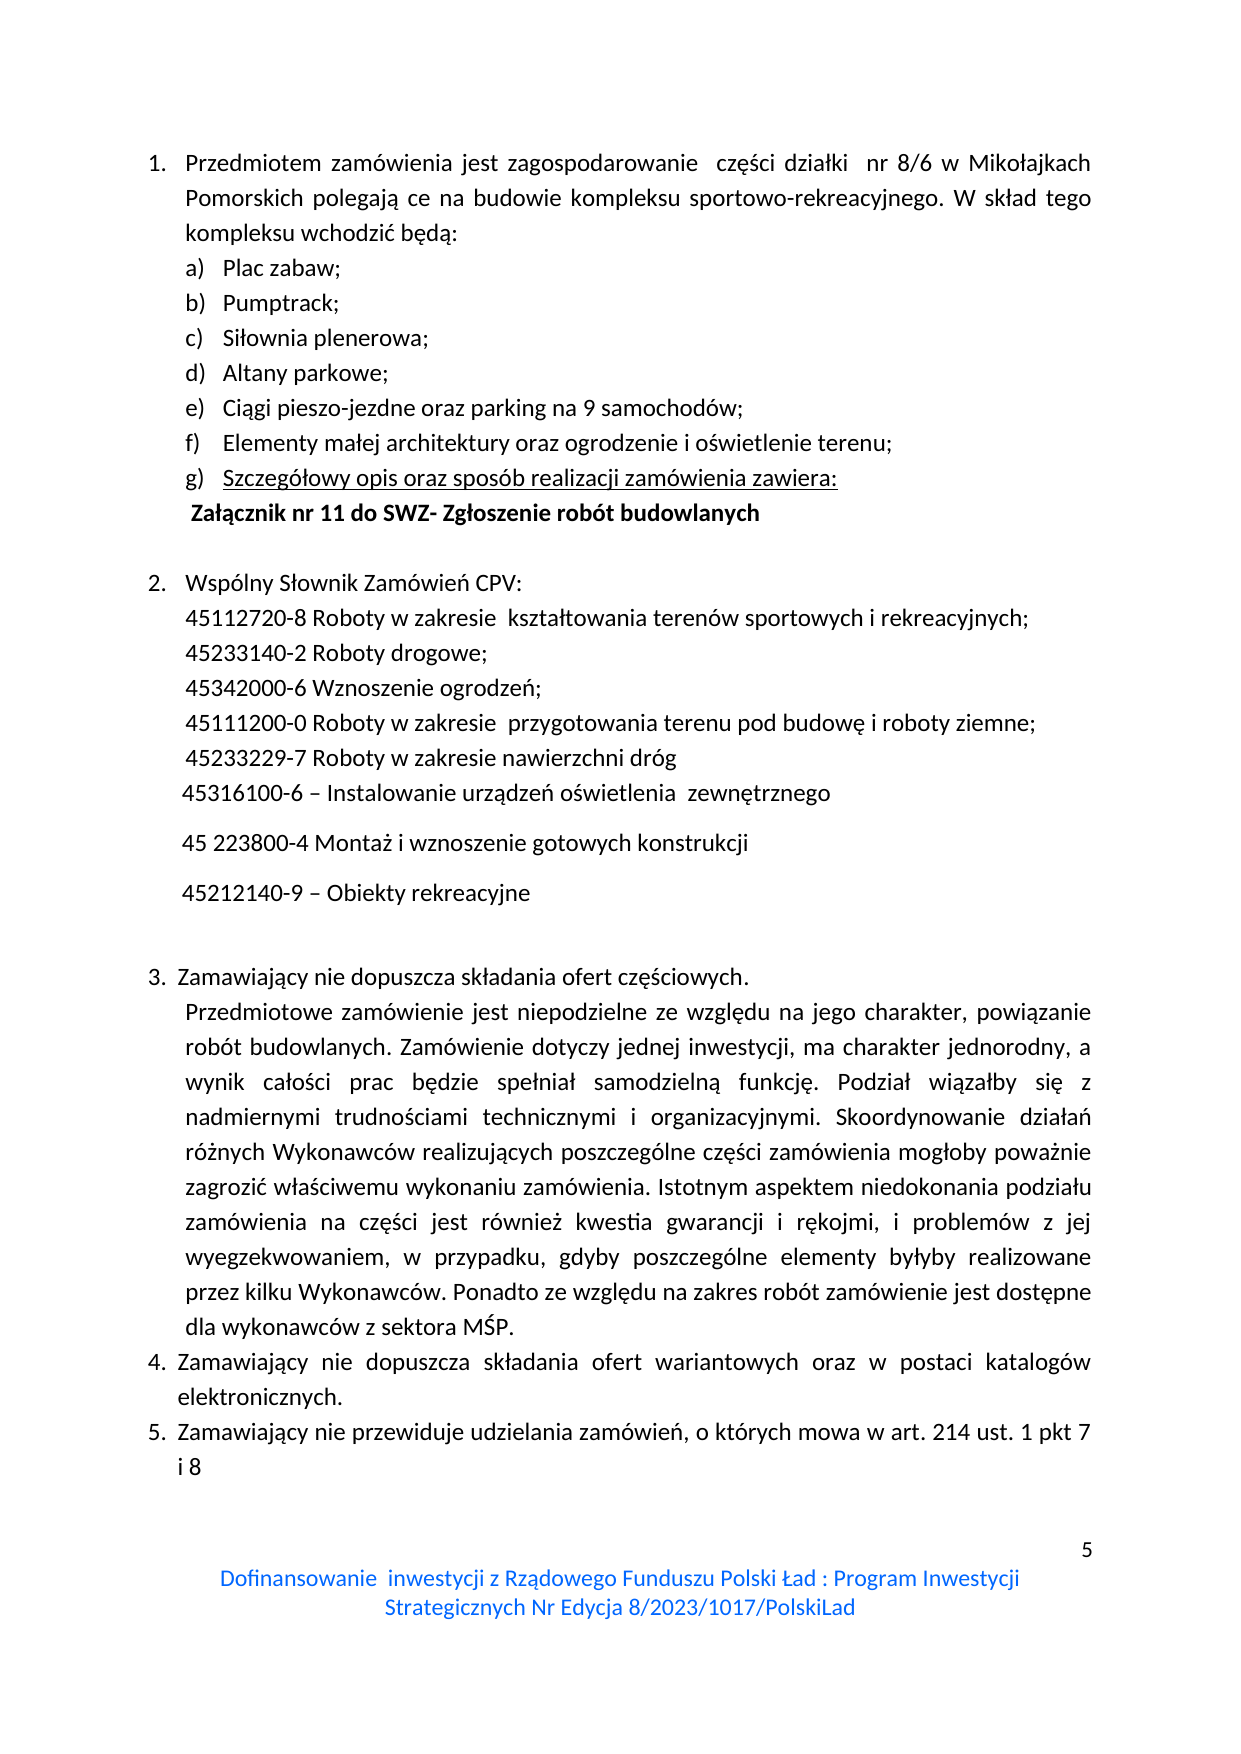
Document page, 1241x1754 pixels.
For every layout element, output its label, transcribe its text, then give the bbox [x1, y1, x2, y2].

list Ciągi pieszo-jezdne oraz parking na 9 samochodów; [185, 393, 1093, 423]
text Załącznik nr 11 do SWZ- Zgłoszenie robót budowlanych [185, 498, 1093, 528]
text 45233229-7 Roboty w zakresie nawierzchni dróg [185, 743, 1093, 773]
list Elementy małej architektury oraz ogrodzenie i oświetlenie terenu; [185, 428, 1093, 458]
text 45212140-9 – Obiekty rekreacyjne [148, 877, 1093, 907]
text 45111200-0 Roboty w zakresie przygotowania terenu pod budowę i roboty ziemne; [185, 708, 1093, 738]
text 45 223800-4 Montaż i wznoszenie gotowych konstrukcji [148, 827, 1093, 858]
text 45316100-6 – Instalowanie urządzeń oświetlenia zewnętrznego [148, 778, 1093, 808]
list Zamawiający nie dopuszcza składania ofert częściowych. [148, 961, 1093, 992]
list Siłownia plenerowa; [185, 323, 1093, 353]
text 45342000-6 Wznoszenie ogrodzeń; [185, 673, 1093, 703]
list Wspólny Słownik Zamówień CPV: [148, 568, 1093, 598]
text 45233140-2 Roboty drogowe; [185, 638, 1093, 668]
list Altany parkowe; [185, 358, 1093, 388]
list Szczegółowy opis oraz sposób realizacji zamówienia zawiera: [185, 463, 1093, 493]
list Przedmiotem zamówienia jest zagospodarowanie części działki nr 8/6 w Mikołajkach Pomorskich polegają ce na budowie kompleksu sportowo-rekreacyjnego. W skład tego kompleksu wchodzić będą: [148, 148, 1093, 248]
list Pumptrack; [185, 288, 1093, 318]
text Przedmiotowe zamówienie jest niepodzielne ze względu na jego charakter, powiązanie robót budowlanych. Zamówienie dotyczy jednej inwestycji, ma charakter jednorodny, a wynik całości prac będzie spełniał samodzielną funkcję. Podział wiązałby się z nadmiernymi trudnościami technicznymi i organizacyjnymi. Skoordynowanie działań różnych Wykonawców realizujących poszczególne części zamówienia mogłoby poważnie zagrozić właściwemu wykonaniu zamówienia. Istotnym aspektem niedokonania podziału zamówienia na części jest również kwestia gwarancji i rękojmi, i problemów z jej wyegzekwowaniem, w przypadku, gdyby poszczególne elementy byłyby realizowane przez kilku Wykonawców. Ponadto ze względu na zakres robót zamówienie jest dostępne dla wykonawców z sektora MŚP. [185, 996, 1093, 1342]
list Plac zabaw; [185, 253, 1093, 283]
list Zamawiający nie przewiduje udzielania zamówień, o których mowa w art. 214 ust. 1 pkt 7 i 8 [148, 1416, 1093, 1482]
text 45112720-8 Roboty w zakresie kształtowania terenów sportowych i rekreacyjnych; [185, 603, 1093, 633]
list Zamawiający nie dopuszcza składania ofert wariantowych oraz w postaci katalogów elektronicznych. [148, 1346, 1093, 1412]
